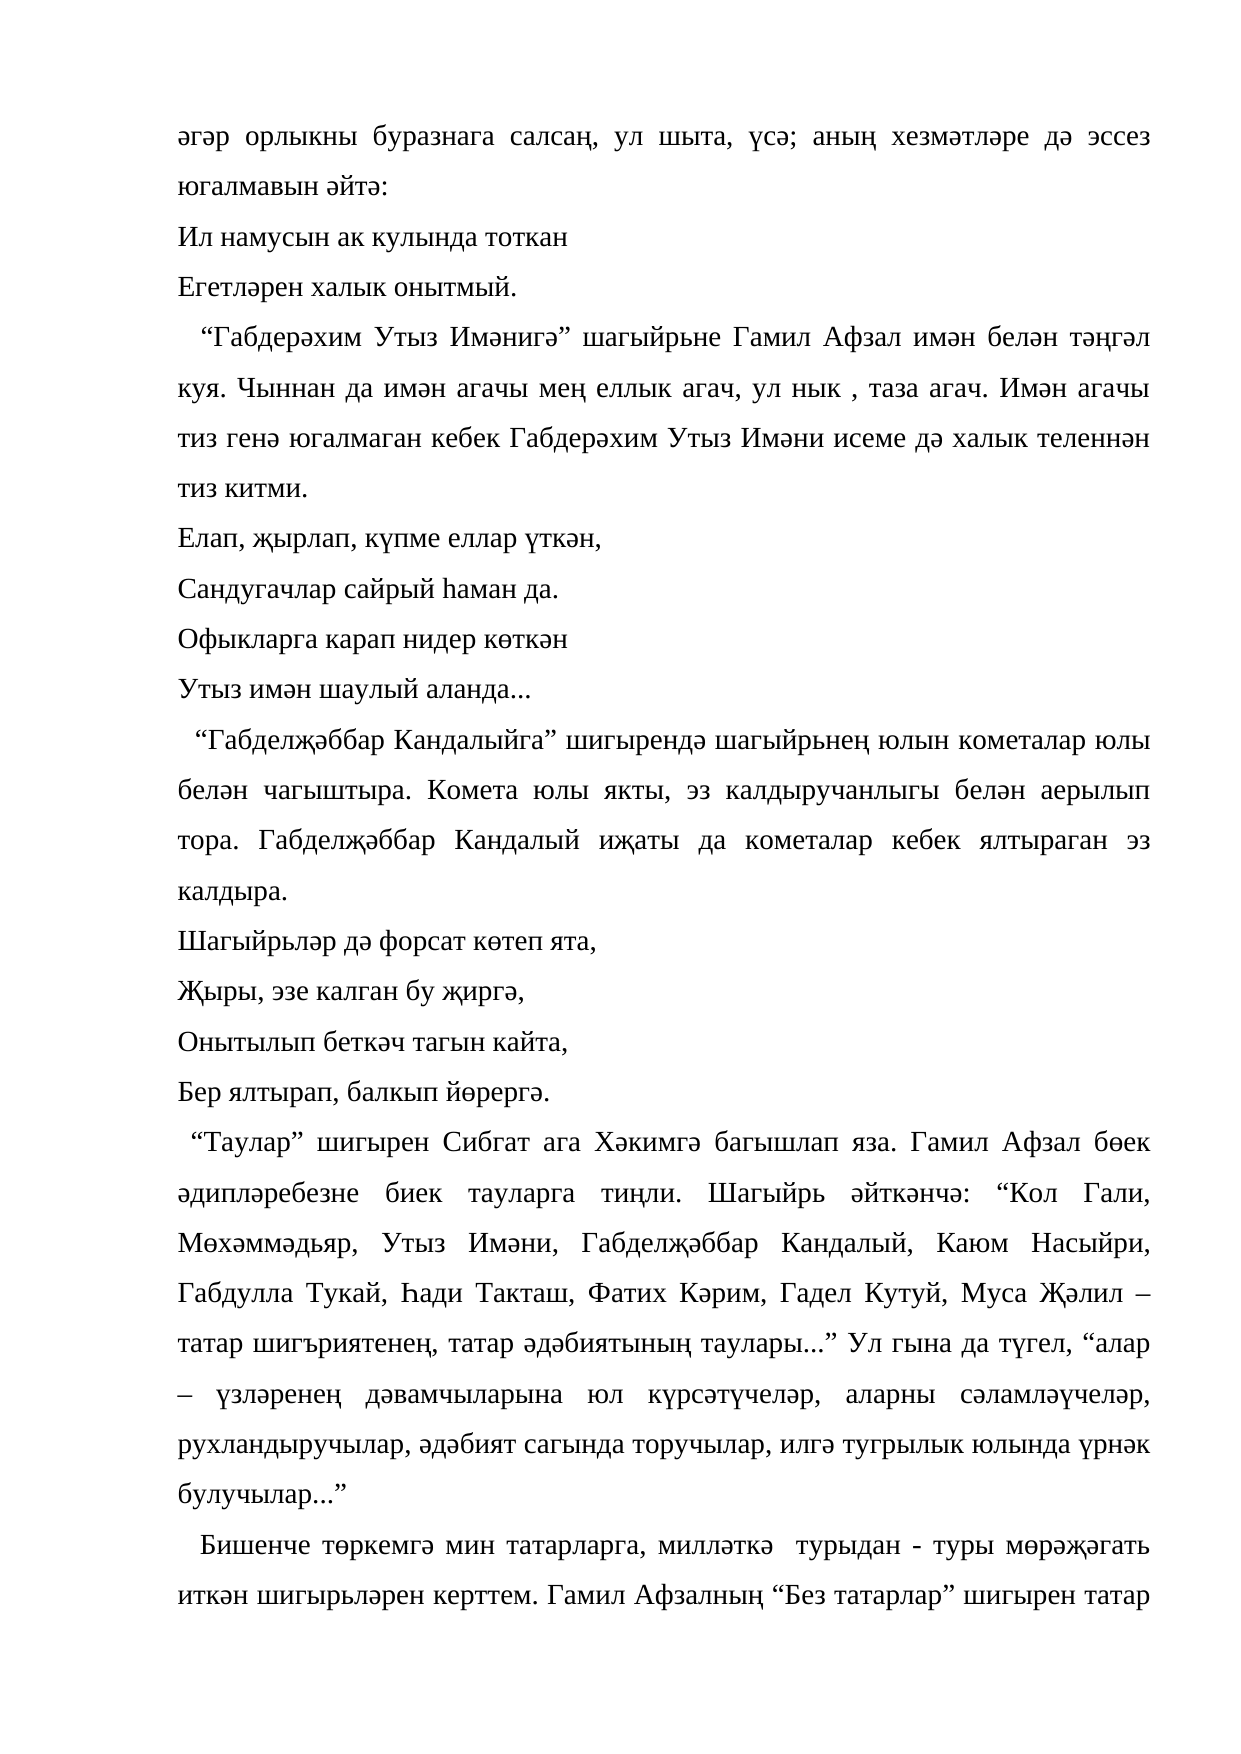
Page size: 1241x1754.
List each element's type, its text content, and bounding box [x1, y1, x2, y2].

text Сандугачлар сайрый һаман да. [177, 571, 1152, 604]
text Ил намусын ак кулында тоткан [177, 219, 1152, 252]
text Утыз имән шаулый аланда... [177, 672, 1152, 705]
text Онытылып беткәч тагын кайта, [177, 1024, 1152, 1057]
text Елап, җырлап, күпме еллар үткән, [177, 521, 1152, 554]
text Егетләрен халык онытмый. [177, 269, 1152, 303]
text “Габдерәхим Утыз Имәнигә” шагыйрьне Гамил Афзал имән белән тәңгәл куя. Чыннан да имән агачы мең еллык агач, ул нык , таза агач. Имән агачы тиз генә югалмаган кебек Габдерәхим Утыз Имәни исеме дә халык теленнән тиз китми. [177, 319, 1152, 504]
text Шагыйрьләр дә форсат көтеп ята, [177, 923, 1152, 957]
text “Таулар” шигырен Сибгат ага Хәкимгә багышлап яза. Гамил Афзал бөек әдипләребезне биек тауларга тиңли. Шагыйрь әйткәнчә: “Кол Гали, Мөхәммәдьяр, Утыз Имәни, Габделҗәббар Кандалый, Каюм Насыйри, Габдулла Тукай, Һади Такташ, Фатих Кәрим, Гадел Кутуй, Муса Җәлил – татар шигъриятенең, татар әдәбиятының таулары...” Ул гына да түгел, “алар – үзләренең дәвамчыларына юл күрсәтүчеләр, аларны сәламләүчеләр, рухландыручылар, әдәбият сагында торучылар, илгә тугрылык юлында үрнәк булучылар...” [177, 1124, 1152, 1510]
text Бер ялтырап, балкып йөрергә. [177, 1074, 1152, 1108]
text “Габделҗәббар Кандалыйга” шигырендә шагыйрьнең юлын кометалар юлы белән чагыштыра. Комета юлы якты, эз калдыручанлыгы белән аерылып тора. Габделҗәббар Кандалый иҗаты да кометалар кебек ялтыраган эз калдыра. [177, 722, 1152, 906]
text Офыкларга карап нидер көткән [177, 621, 1152, 655]
text Җыры, эзе калган бу җиргә, [177, 973, 1152, 1007]
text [177, 1527, 1152, 1611]
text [177, 118, 1152, 202]
